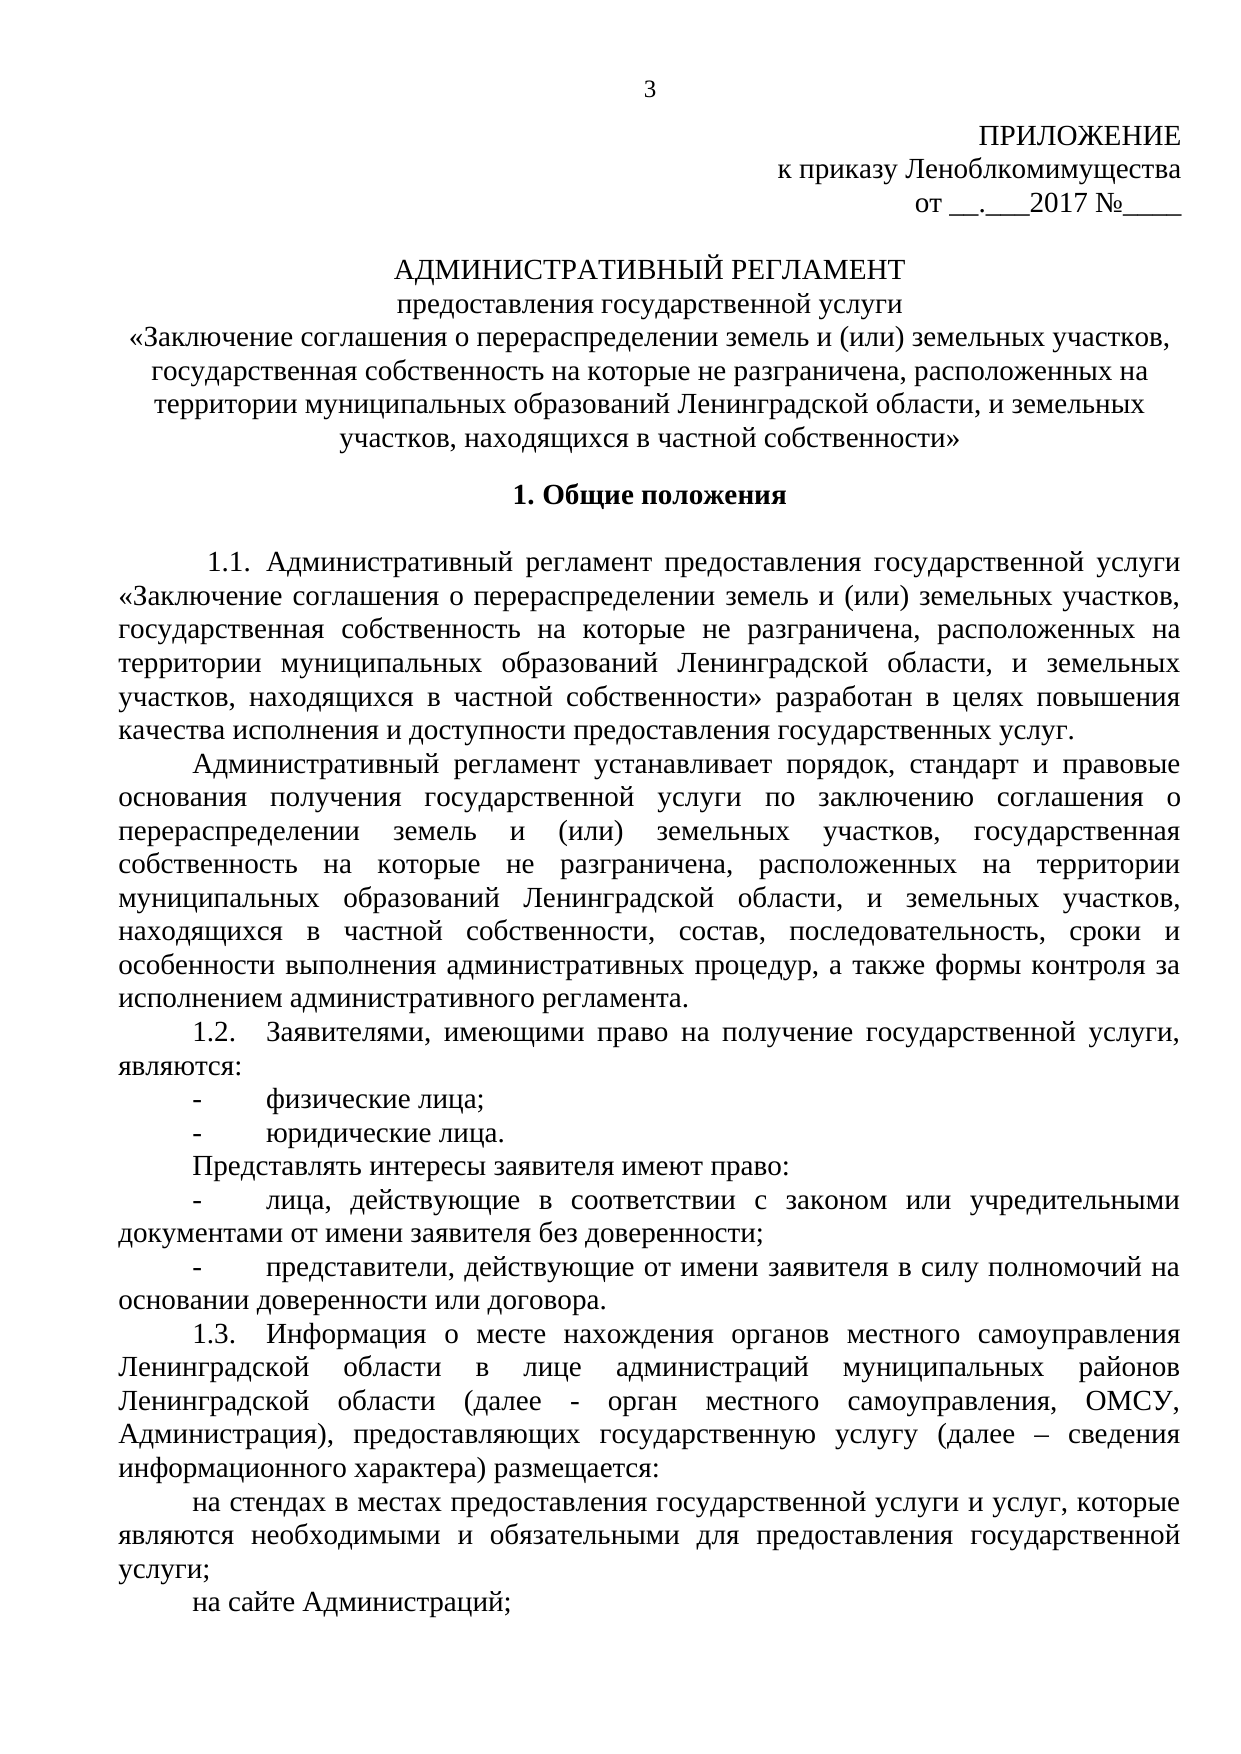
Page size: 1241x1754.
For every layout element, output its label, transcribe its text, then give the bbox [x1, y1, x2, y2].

text на стендах в местах предоставления государственной услуги и услуг, которые являются необходимыми и обязательными для предоставления государственной услуги; [118, 1484, 1181, 1584]
text ПРИЛОЖЕНИЕ [192, 118, 1181, 152]
title предоставления государственной услуги [118, 286, 1181, 319]
title АДМИНИСТРАТИВНЫЙ РЕГЛАМЕНТ [118, 252, 1181, 286]
text - представители, действующие от имени заявителя в силу полномочий на основании доверенности или договора. [118, 1249, 1181, 1316]
title Административный регламент устанавливает порядок, стандарт и правовые основания получения государственной услуги по заключению соглашения о перераспределении земель и (или) земельных участков, государственная собственность на которые не разграничена, расположенных на территории муниципальных образований Ленинградской области, и земельных участков, находящихся в частной собственности, состав, последовательность, сроки и особенности выполнения административных процедур, а также формы контроля за исполнением административного регламента. [118, 746, 1181, 1014]
title Административный регламент предоставления государственной услуги «Заключение соглашения о перераспределении земель и (или) земельных участков, государственная собственность на которые не разграничена, расположенных на территории муниципальных образований Ленинградской области, и земельных участков, находящихся в частной собственности» разработан в целях повышения качества исполнения и доступности предоставления государственных услуг. [118, 544, 1181, 746]
list Общие положения [118, 477, 1181, 511]
title Информация о месте нахождения органов местного самоуправления Ленинградской области в лице администраций муниципальных районов Ленинградской области (далее - орган местного самоуправления, ОМСУ, Администрация), предоставляющих государственную услугу (далее – сведения информационного характера) размещается: [118, 1316, 1181, 1484]
text - физические лица; [118, 1081, 1181, 1115]
text от __.___2017 №____ [192, 185, 1181, 219]
text на сайте Администраций; [118, 1584, 1181, 1618]
text Представлять интересы заявителя имеют право: [118, 1148, 1181, 1182]
text - лица, действующие в соответствии с законом или учредительными документами от имени заявителя без доверенности; [118, 1182, 1181, 1249]
text «Заключение соглашения о перераспределении земель и (или) земельных участков, государственная собственность на которые не разграничена, расположенных на территории муниципальных образований Ленинградской области, и земельных участков, находящихся в частной собственности» [118, 319, 1181, 453]
title Заявителями, имеющими право на получение государственной услуги, являются: [118, 1014, 1181, 1081]
text к приказу Леноблкомимущества [192, 152, 1181, 185]
text - юридические лица. [118, 1115, 1181, 1148]
